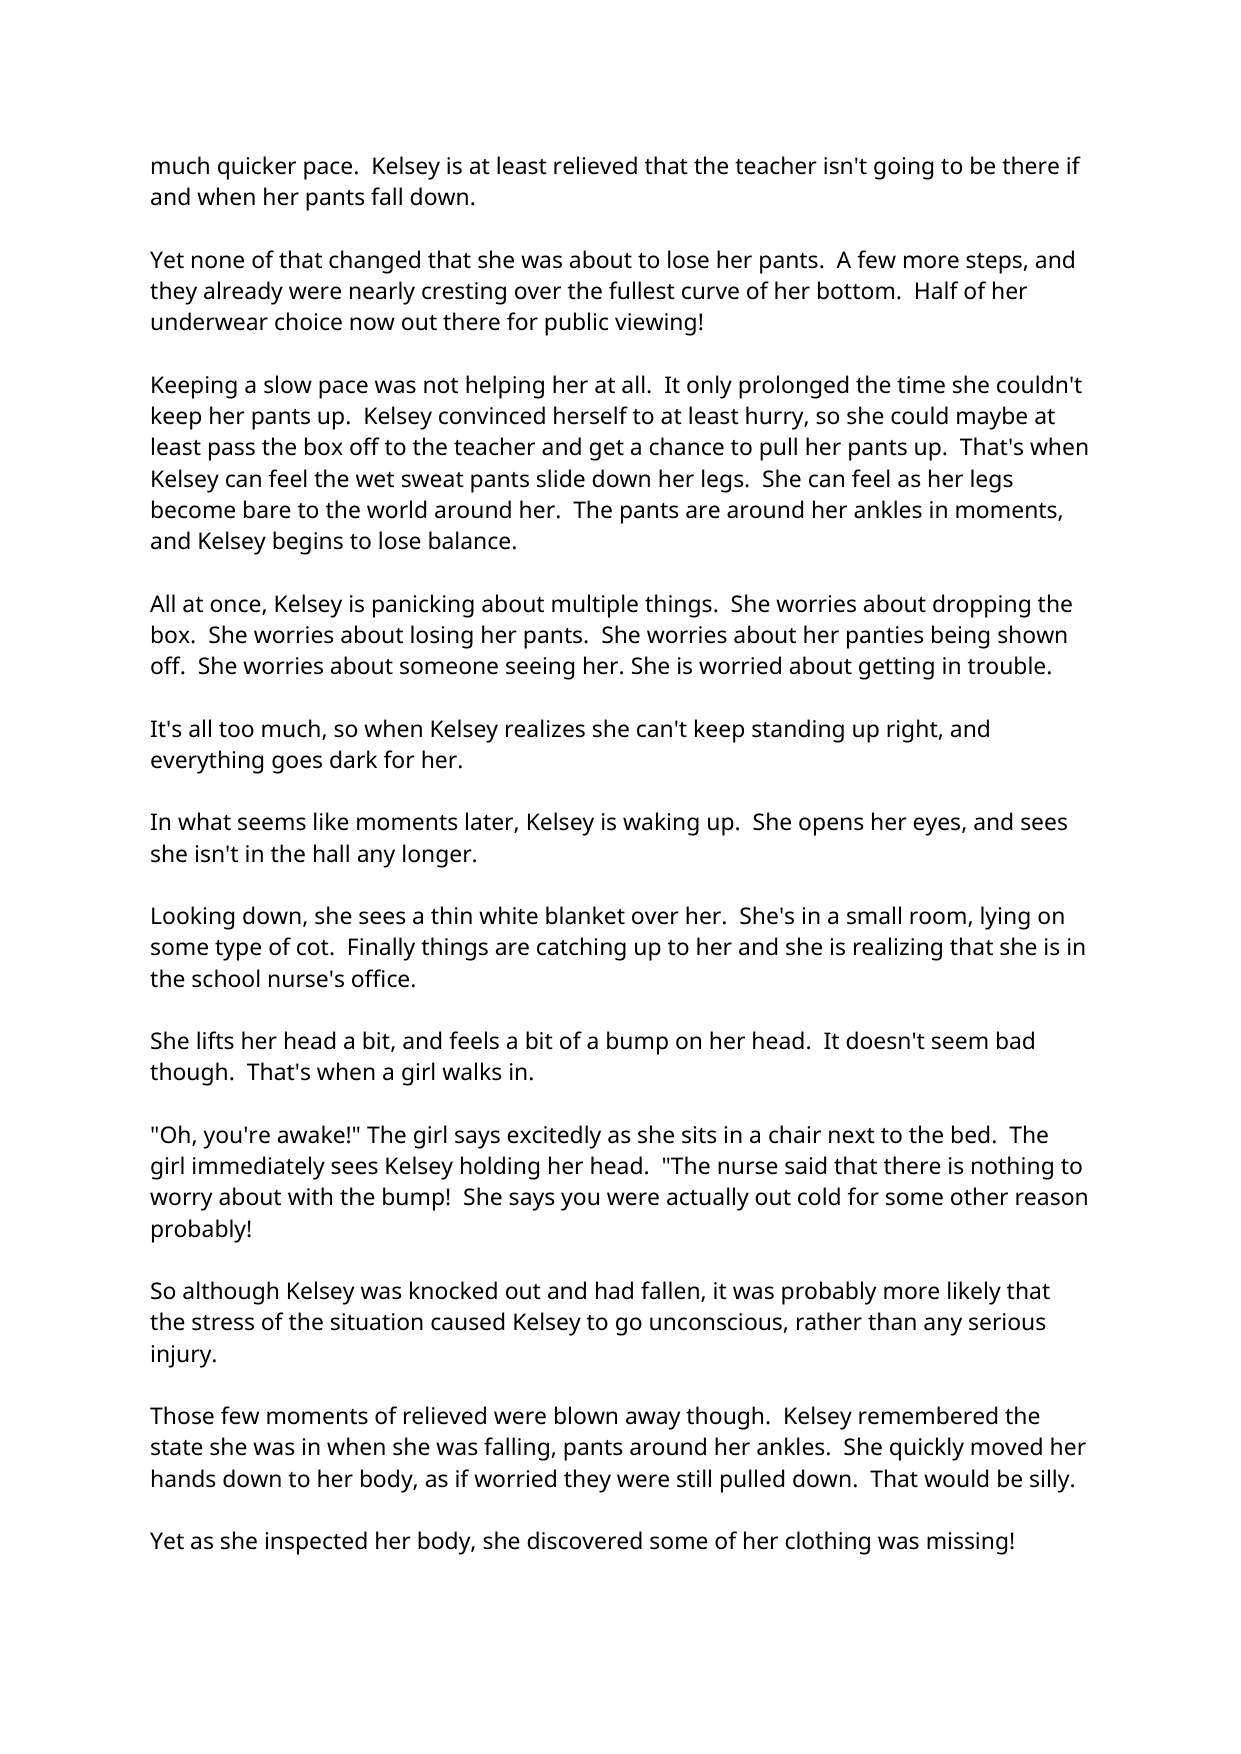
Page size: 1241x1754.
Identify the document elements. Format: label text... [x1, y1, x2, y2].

text Looking down, she sees a thin white blanket over her. She's in a small room, lying on some type of cot. Finally things are catching up to her and she is realizing that she is in the school nurse's office. [150, 900, 1090, 994]
text Yet none of that changed that she was about to lose her pants. A few more steps, and they already were nearly cresting over the fullest curve of her bottom. Half of her underwear choice now out there for public viewing! [150, 244, 1090, 337]
text It's all too much, so when Kelsey realizes she can't keep standing up right, and everything goes dark for her. [150, 712, 1090, 775]
text Those few moments of relieved were blown away though. Kelsey remembered the state she was in when she was falling, pants around her ankles. She quickly moved her hands down to her body, as if worried they were still pulled down. That would be silly. [150, 1400, 1090, 1494]
text All at once, Kelsey is panicking about multiple things. She worries about dropping the box. She worries about losing her pants. She worries about her panties being shown off. She worries about someone seeing her. She is worried about getting in trouble. [150, 587, 1090, 681]
text So although Kelsey was knocked out and had fallen, it was probably more likely that the stress of the situation caused Kelsey to go unconscious, rather than any serious injury. [150, 1275, 1090, 1369]
text "Oh, you're awake!" The girl says excitedly as she sits in a chair next to the bed. The girl immediately sees Kelsey holding her head. "The nurse said that there is nothing to worry about with the bump! She says you were actually out cold for some other reason probably! [150, 1119, 1090, 1244]
text Yet as she inspected her body, she discovered some of her clothing was missing! [150, 1525, 1090, 1556]
text In what seems like moments later, Kelsey is waking up. She opens her eyes, and sees she isn't in the hall any longer. [150, 806, 1090, 869]
text She lifts her head a bit, and feels a bit of a bump on her head. It doesn't seem bad though. That's when a girl walks in. [150, 1025, 1090, 1087]
text Keeping a slow pace was not helping her at all. It only prolonged the time she couldn't keep her pants up. Kelsey convinced herself to at least hurry, so she could maybe at least pass the box off to the teacher and get a chance to pull her pants up. That's when Kelsey can feel the wet sweat pants slide down her legs. She can feel as her legs become bare to the world around her. The pants are around her ankles in moments, and Kelsey begins to lose balance. [150, 369, 1090, 556]
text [150, 150, 1090, 212]
